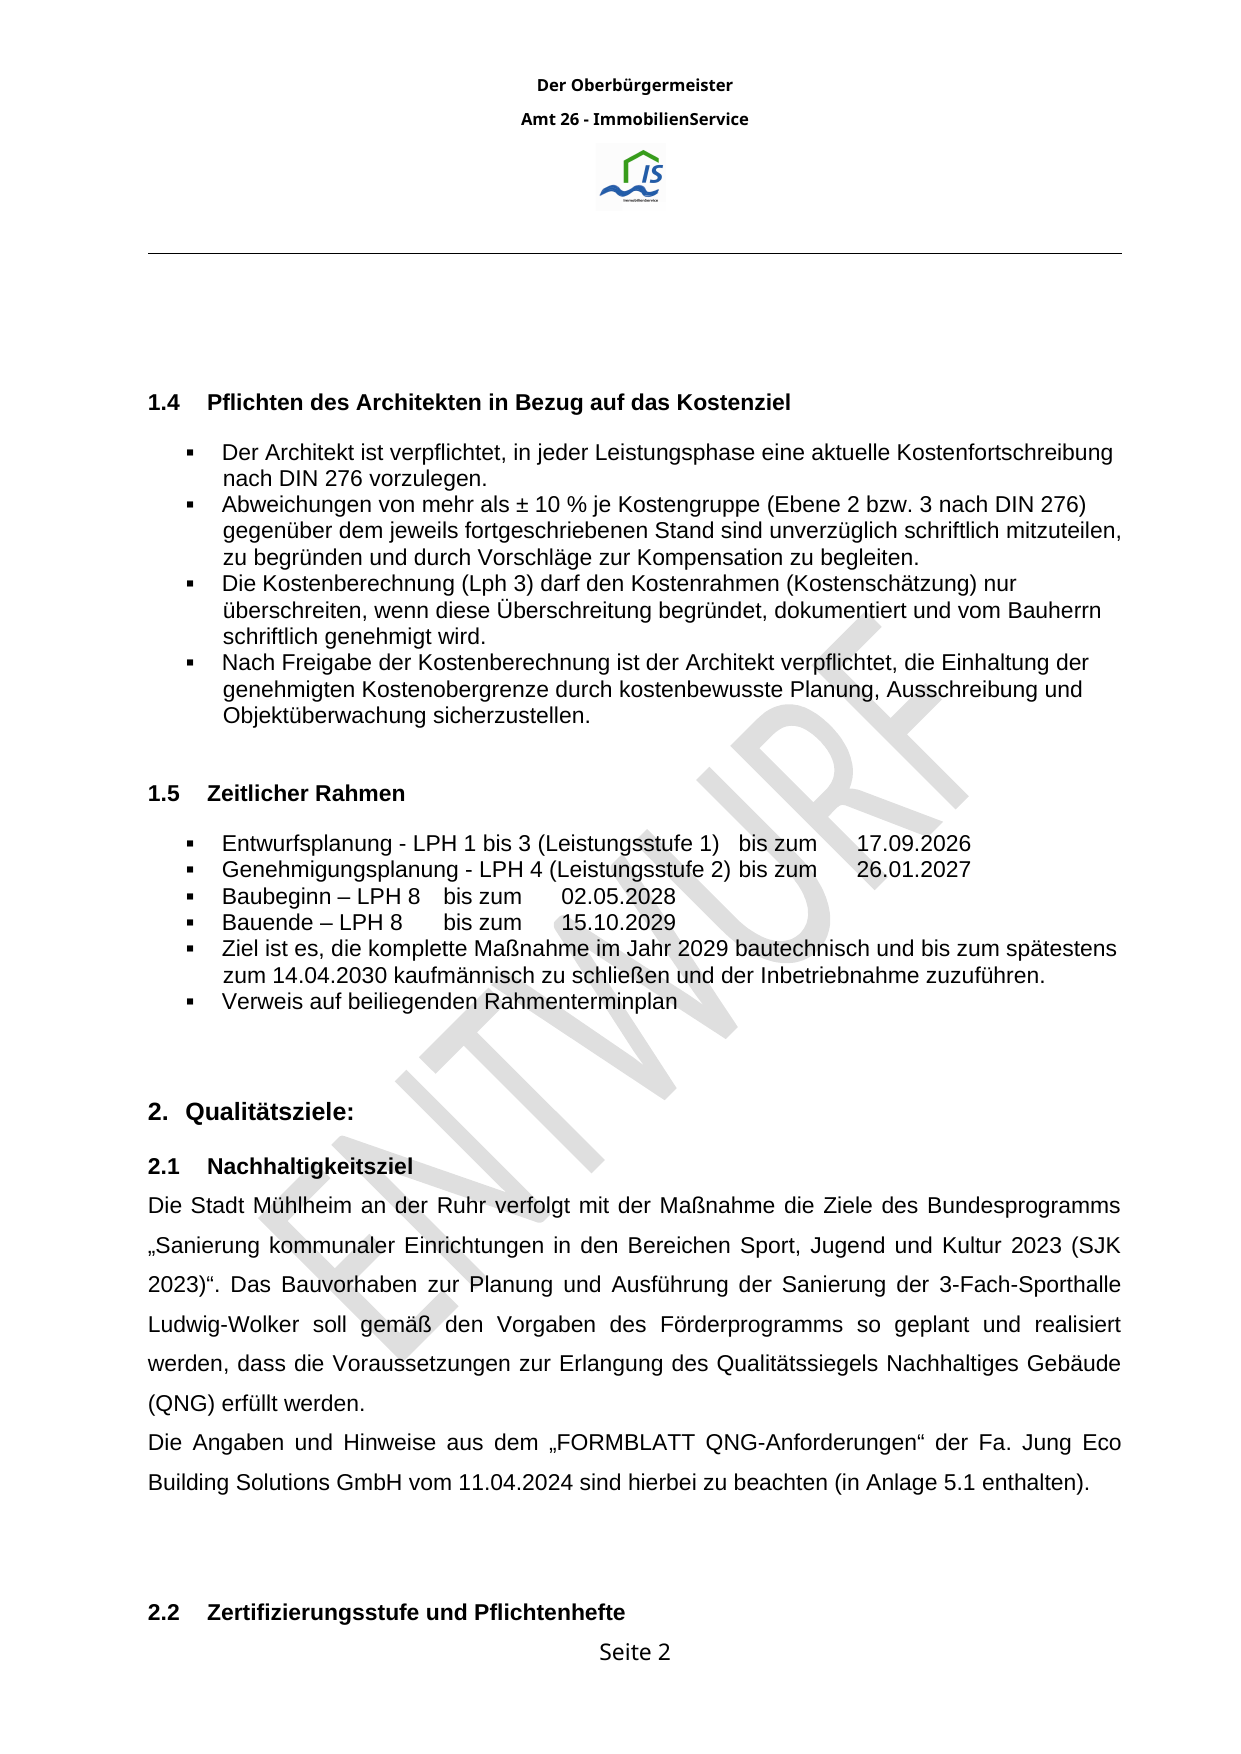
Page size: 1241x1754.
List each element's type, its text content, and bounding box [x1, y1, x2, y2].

list Entwurfsplanung - LPH 1 bis 3 (Leistungsstufe 1) bis zum 17.09.2026 [185, 830, 1122, 856]
picture [595, 143, 666, 211]
subtitle Pflichten des Architekten in Bezug auf das Kostenziel [148, 388, 1122, 415]
list Abweichungen von mehr als ± 10 % je Kostengruppe (Ebene 2 bzw. 3 nach DIN 276) gegenüber dem jeweils fortgeschriebenen Stand sind unverzüglich schriftlich mitzuteilen, zu begründen und durch Vorschläge zur Kompensation zu begleiten. [185, 491, 1122, 570]
list Der Architekt ist verpflichtet, in jeder Leistungsphase eine aktuelle Kostenfortschreibung nach DIN 276 vorzulegen. [185, 438, 1122, 491]
list Nach Freigabe der Kostenberechnung ist der Architekt verpflichtet, die Einhaltung der genehmigten Kostenobergrenze durch kostenbewusste Planung, Ausschreibung und Objektüberwachung sicherzustellen. [185, 649, 1122, 728]
subtitle Zeitlicher Rahmen [148, 780, 1122, 806]
subtitle Nachhaltigkeitsziel [148, 1153, 1122, 1179]
list Die Kostenberechnung (Lph 3) darf den Kostenrahmen (Kostenschätzung) nur überschreiten, wenn diese Überschreitung begründet, dokumentiert und vom Bauherrn schriftlich genehmigt wird. [185, 570, 1122, 649]
list Genehmigungsplanung - LPH 4 (Leistungsstufe 2) bis zum 26.01.2027 [185, 856, 1122, 883]
list Verweis auf beiliegenden Rahmenterminplan [185, 988, 1122, 1014]
text Die Angaben und Hinweise aus dem „FORMBLATT QNG-Anforderungen“ der Fa. Jung Eco Building Solutions GmbH vom 11.04.2024 sind hierbei zu beachten (in Anlage 5.1 enthalten). [148, 1429, 1122, 1495]
subtitle Qualitätsziele: [148, 1097, 1122, 1126]
subtitle Zertifizierungsstufe und Pflichtenhefte [148, 1599, 1122, 1626]
list Baubeginn – LPH 8 bis zum 02.05.2028 [185, 883, 1122, 909]
list Bauende – LPH 8 bis zum 15.10.2029 [185, 909, 1122, 935]
text Die Stadt Mühlheim an der Ruhr verfolgt mit der Maßnahme die Ziele des Bundesprogramms „Sanierung kommunaler Einrichtungen in den Bereichen Sport, Jugend und Kultur 2023 (SJK 2023)“. Das Bauvorhaben zur Planung und Ausführung der Sanierung der 3-Fach-Sporthalle Ludwig-Wolker soll gemäß den Vorgaben des Förderprogramms so geplant und realisiert werden, dass die Voraussetzungen zur Erlangung des Qualitätssiegels Nachhaltiges Gebäude (QNG) erfüllt werden. [148, 1192, 1122, 1416]
list Ziel ist es, die komplette Maßnahme im Jahr 2029 bautechnisch und bis zum spätestens zum 14.04.2030 kaufmännisch zu schließen und der Inbetriebnahme zuzuführen. [185, 935, 1122, 988]
